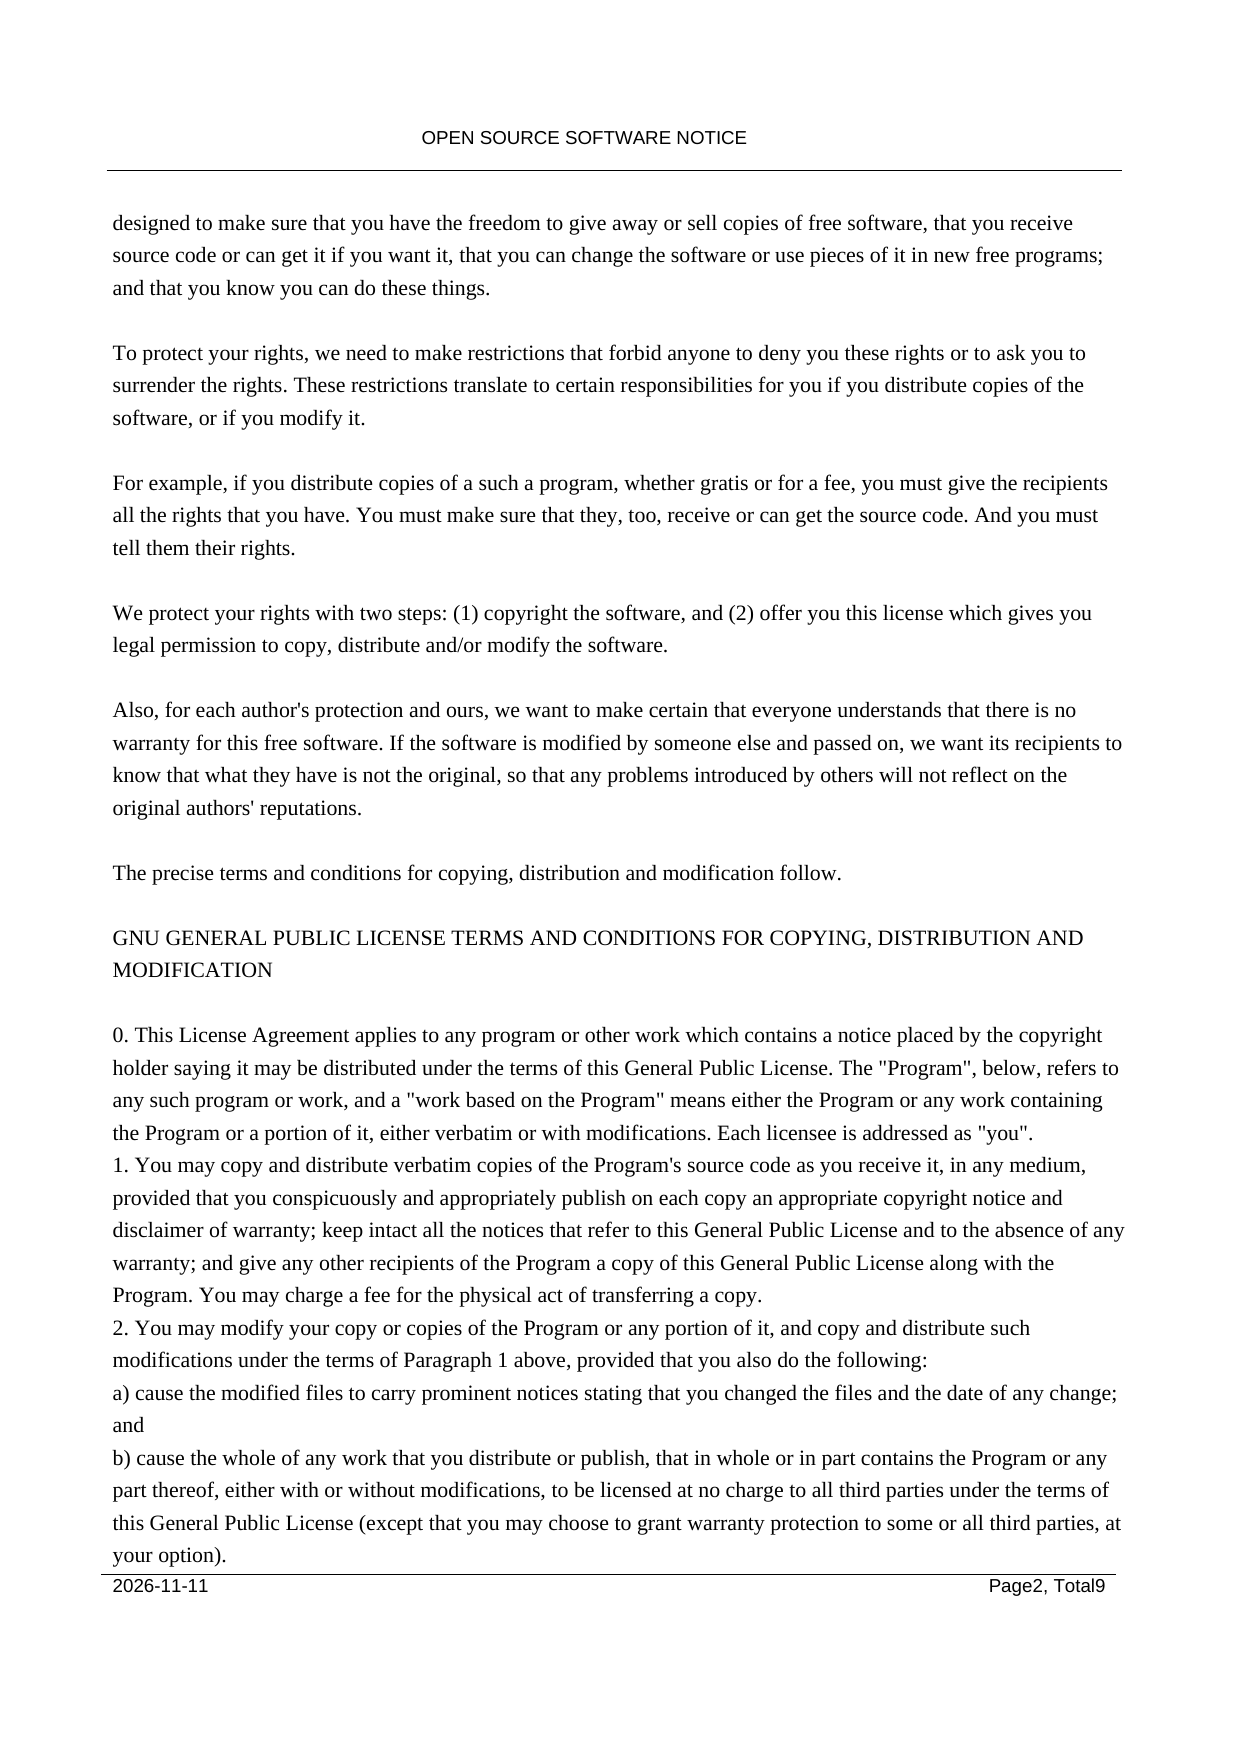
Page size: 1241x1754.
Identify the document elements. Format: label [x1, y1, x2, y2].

text [112, 206, 1128, 1571]
